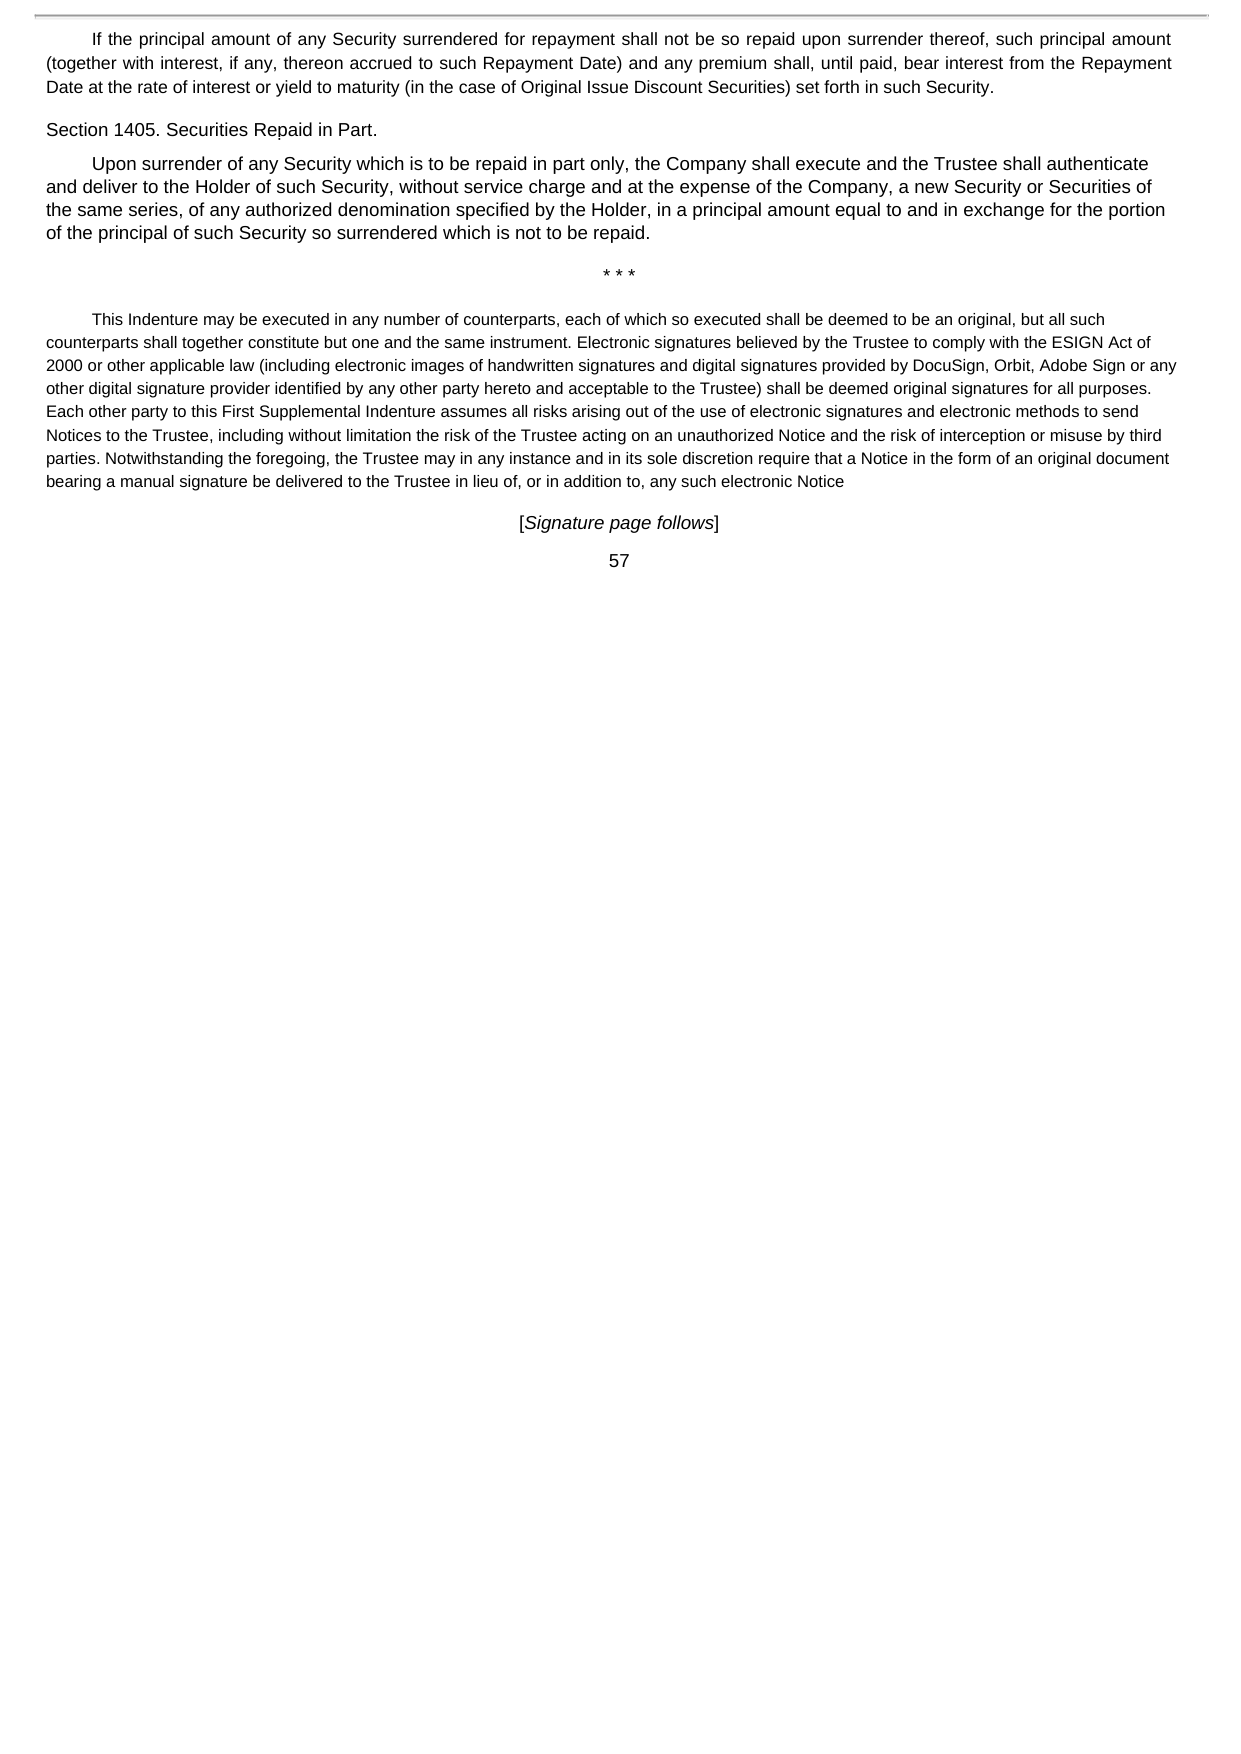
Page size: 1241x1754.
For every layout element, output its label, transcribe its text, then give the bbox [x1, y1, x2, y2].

text If the principal amount of any Security surrendered for repayment shall not be so repaid upon surrender thereof, such principal amount (together with interest, if any, thereon accrued to such Repayment Date) and any premium shall, until paid, bear interest from the Repayment Date at the rate of interest or yield to maturity (in the case of Original Issue Discount Securities) set forth in such Security. [46, 28, 1174, 97]
text 57 [46, 550, 1192, 571]
text * * * [46, 265, 1192, 286]
text Upon surrender of any Security which is to be repaid in part only, the Company shall execute and the Trustee shall authenticate and deliver to the Holder of such Security, without service charge and at the expense of the Company, a new Security or Securities of the same series, of any authorized denomination specified by the Holder, in a principal amount equal to and in exchange for the portion of the principal of such Security so surrendered which is not to be repaid. [46, 152, 1182, 243]
text [Signature page follows] [46, 512, 1192, 533]
text This Indenture may be executed in any number of counterparts, each of which so executed shall be deemed to be an original, but all such counterparts shall together constitute but one and the same instrument. Electronic signatures believed by the Trustee to comply with the ESIGN Act of 2000 or other applicable law (including electronic images of handwritten signatures and digital signatures provided by DocuSign, Orbit, Adobe Sign or any other digital signature provider identified by any other party hereto and acceptable to the Trustee) shall be deemed original signatures for all purposes. Each other party to this First Supplemental Indenture assumes all risks arising out of the use of electronic signatures and electronic methods to send Notices to the Trustee, including without limitation the risk of the Trustee acting on an unauthorized Notice and the risk of interception or misuse by third parties. Notwithstanding the foregoing, the Trustee may in any instance and in its sole discretion require that a Notice in the form of an original document bearing a manual signature be delivered to the Trustee in lieu of, or in addition to, any such electronic Notice [46, 310, 1190, 491]
picture [32, 14, 1209, 21]
text Section 1405. Securities Repaid in Part. [46, 118, 1190, 140]
